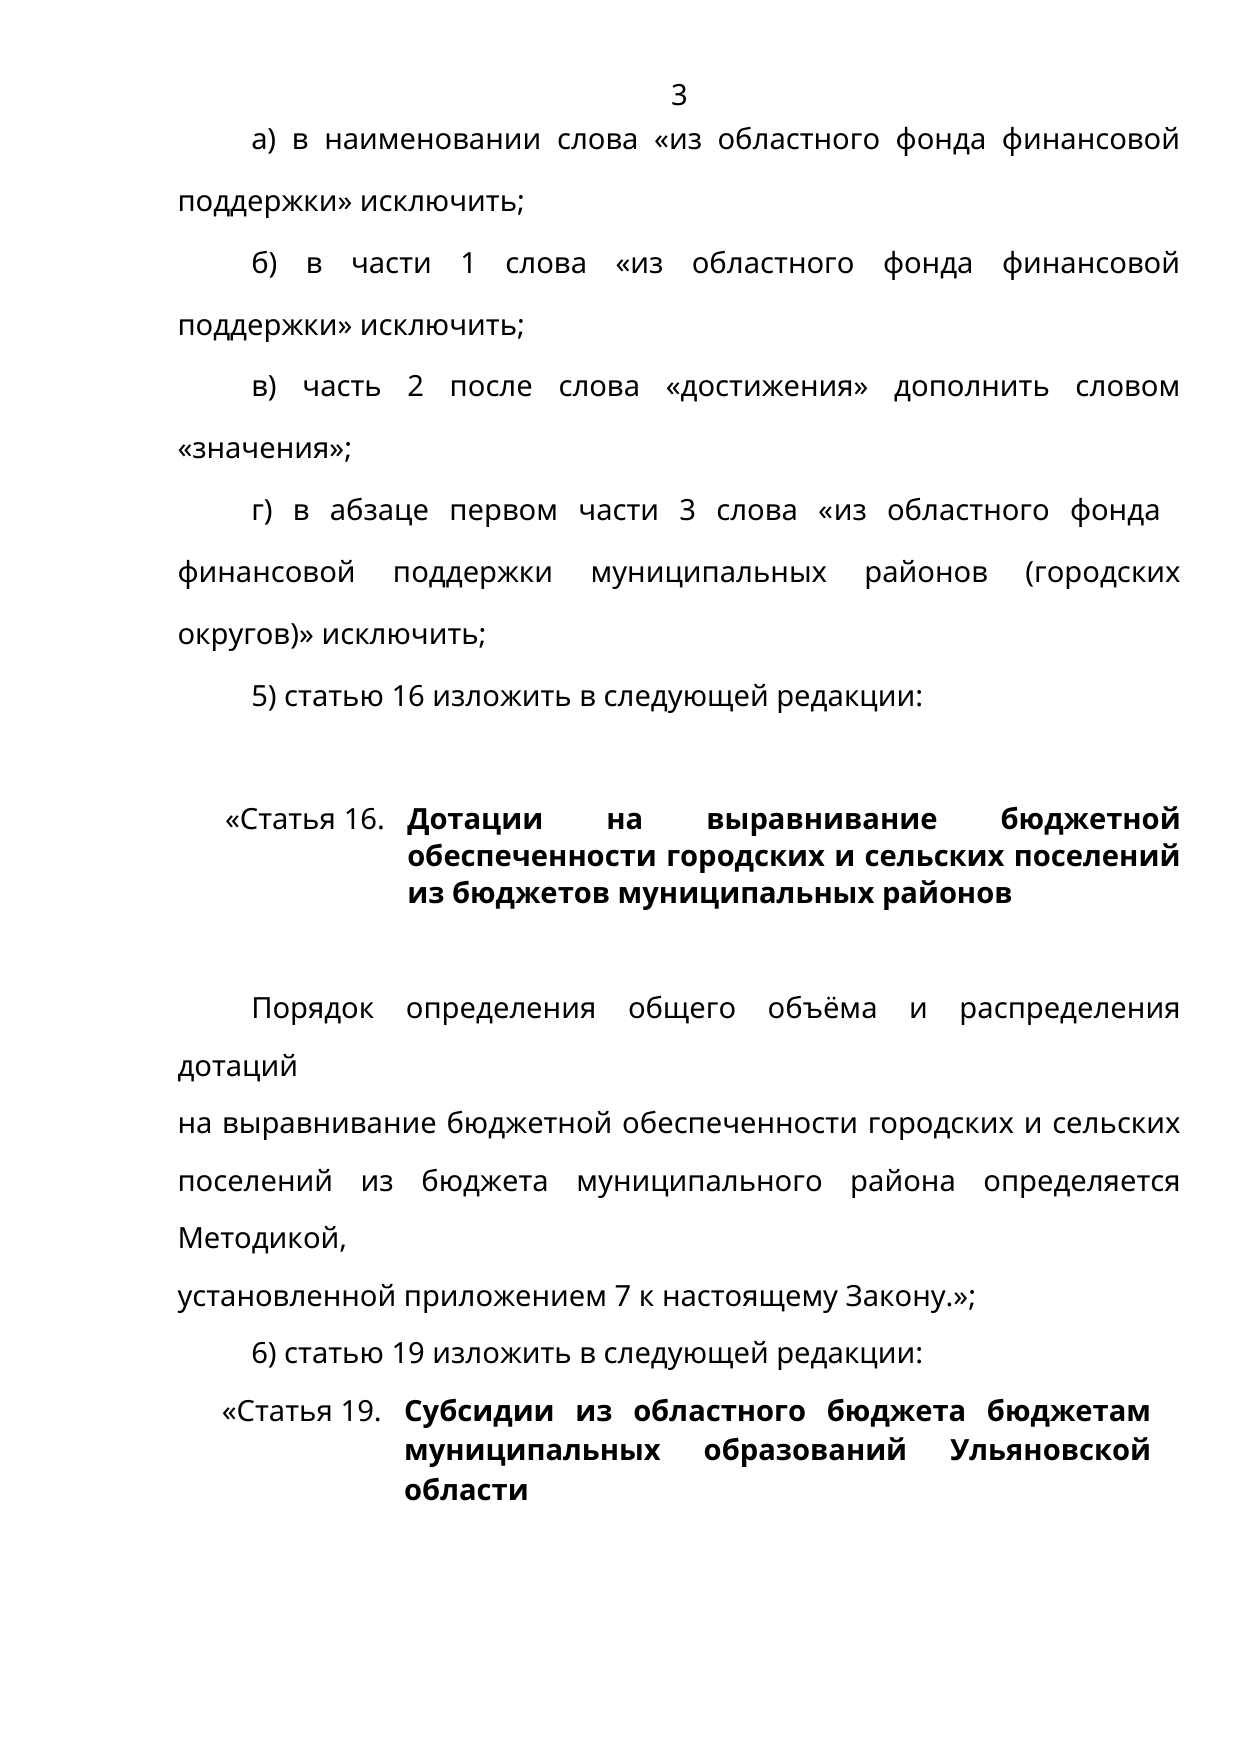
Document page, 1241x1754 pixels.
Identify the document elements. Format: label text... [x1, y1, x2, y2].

table_header «Статья 19. [166, 1390, 393, 1509]
text Порядок определения общего объёма и распределения дотаций на выравнивание бюджетной обеспеченности городских и сельских поселений из бюджета муниципального района определяется Методикой, установленной приложением 7 к настоящему Закону.»; [177, 987, 1181, 1315]
text а) в наименовании слова «из областного фонда финансовой поддержки» исключить; [177, 118, 1181, 220]
table_header Дотации на выравнивание бюджетной обеспеченности городских и сельских поселений из бюджетов муниципальных районов [396, 799, 1192, 912]
text 5) статью 16 изложить в следующей редакции: [177, 675, 1181, 715]
text 6) статью 19 изложить в следующей редакции: [177, 1332, 1181, 1372]
text б) в части 1 слова «из областного фонда финансовой поддержки» исключить; [177, 242, 1181, 343]
text г) в абзаце первом части 3 слова «из областного фонда финансовой поддержки муниципальных районов (городских округов)» исключить; [177, 489, 1181, 653]
table_header «Статья 16. [166, 799, 396, 912]
text в) часть 2 после слова «достижения» дополнить словом «значения»; [177, 366, 1181, 467]
table_header Субсидии из областного бюджета бюджетам муниципальных образований Ульяновской области [393, 1390, 1163, 1509]
